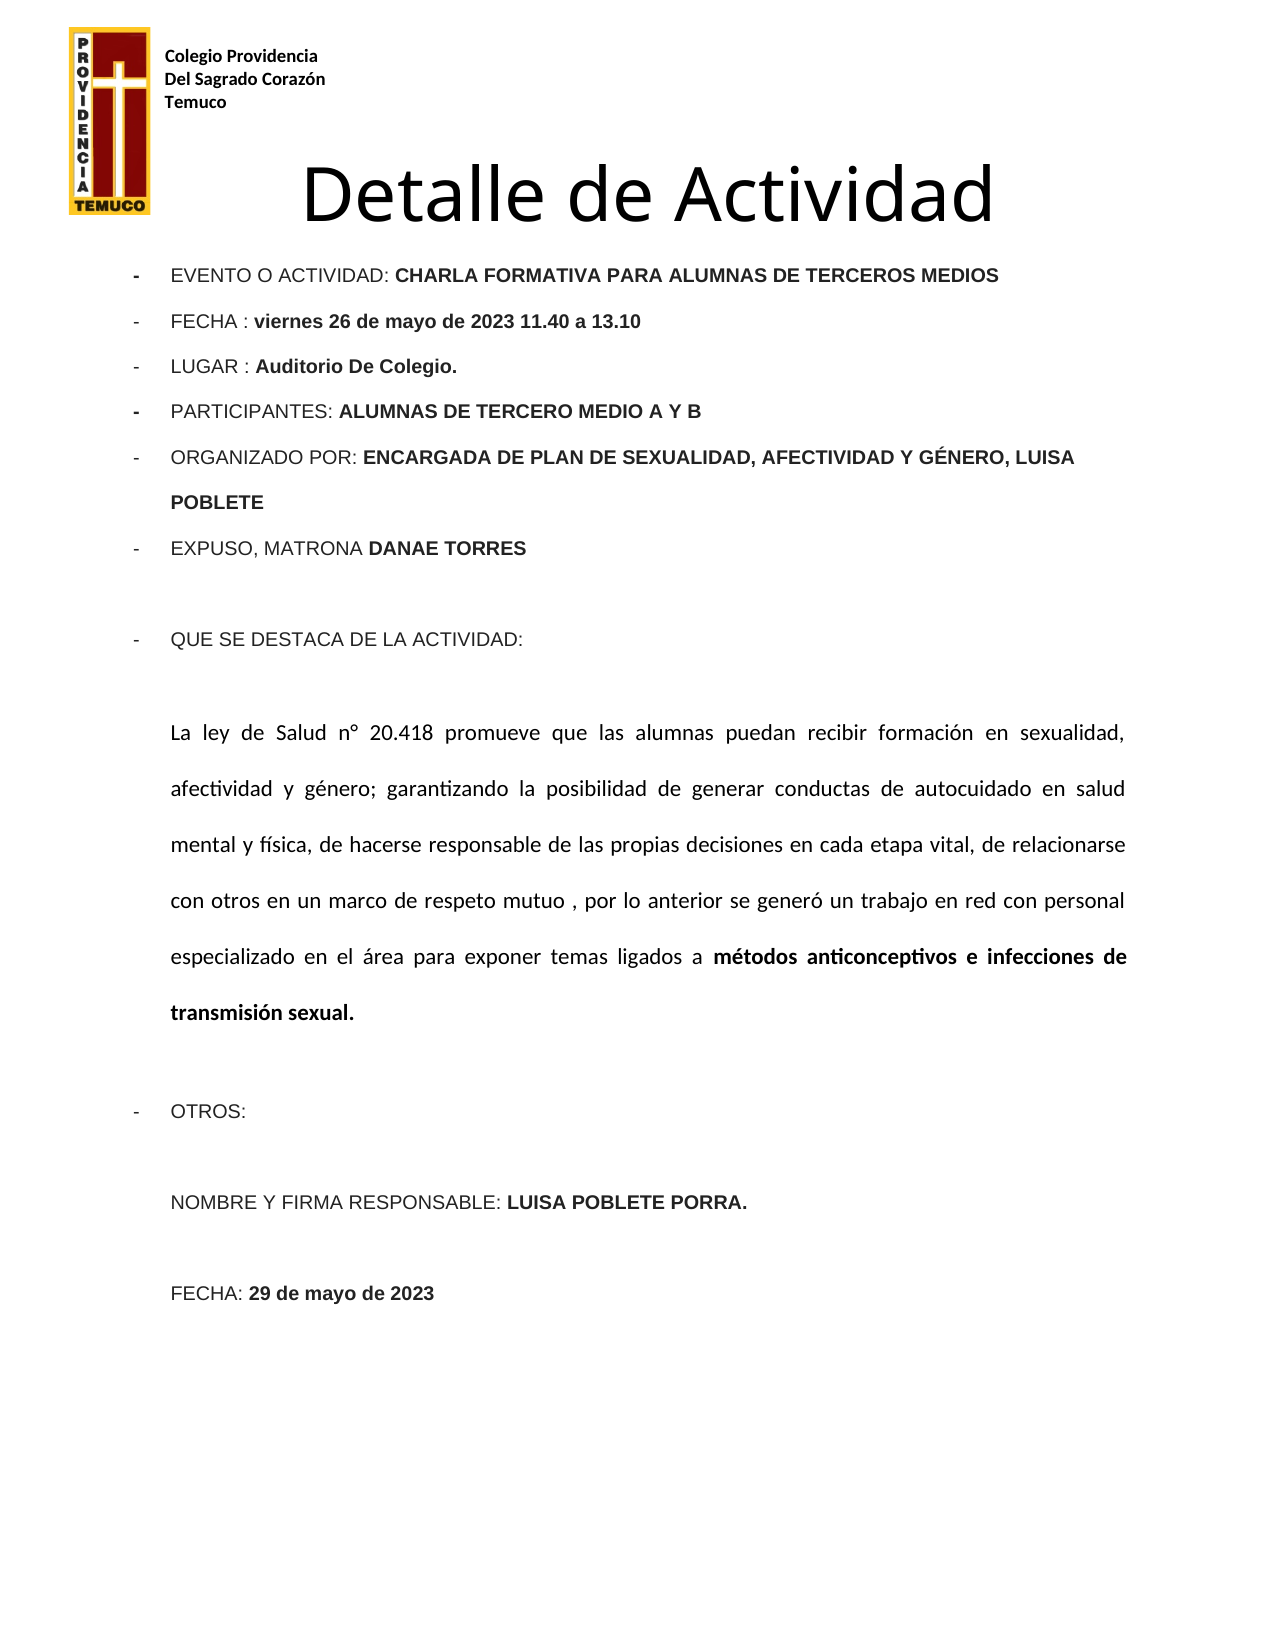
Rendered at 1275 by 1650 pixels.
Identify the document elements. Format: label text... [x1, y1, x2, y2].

list EXPUSO, MATRONA DANAE TORRES [133, 537, 1127, 559]
list PARTICIPANTES: ALUMNAS DE TERCERO MEDIO A Y B [133, 400, 1127, 423]
list QUE SE DESTACA DE LA ACTIVIDAD: [133, 627, 1127, 650]
list LUGAR : Auditorio De Colegio. [133, 355, 1127, 378]
list NOMBRE Y FIRMA RESPONSABLE: LUISA POBLETE PORRA. [170, 1191, 1127, 1213]
list EVENTO O ACTIVIDAD: CHARLA FORMATIVA PARA ALUMNAS DE TERCEROS MEDIOS [133, 264, 1127, 287]
list FECHA : viernes 26 de mayo de 2023 11.40 a 13.10 [133, 309, 1127, 332]
list OTROS: [133, 1100, 1127, 1123]
text Detalle de Actividad [118, 141, 1127, 243]
list FECHA: 29 de mayo de 2023 [170, 1282, 1127, 1304]
list La ley de Salud n° 20.418 promueve que las alumnas puedan recibir formación en sexualidad, afectividad y género; garantizando la posibilidad de generar conductas de autocuidado en salud mental y física, de hacerse responsable de las propias decisiones en cada etapa vital, de relacionarse con otros en un marco de respeto mutuo , por lo anterior se generó un trabajo en red con personal especializado en el área para exponer temas ligados a métodos anticonceptivos e infecciones de transmisión sexual. [170, 718, 1127, 1027]
list ORGANIZADO POR: ENCARGADA DE PLAN DE SEXUALIDAD, AFECTIVIDAD Y GÉNERO, LUISA POBLETE [133, 446, 1127, 514]
picture [68, 27, 151, 215]
